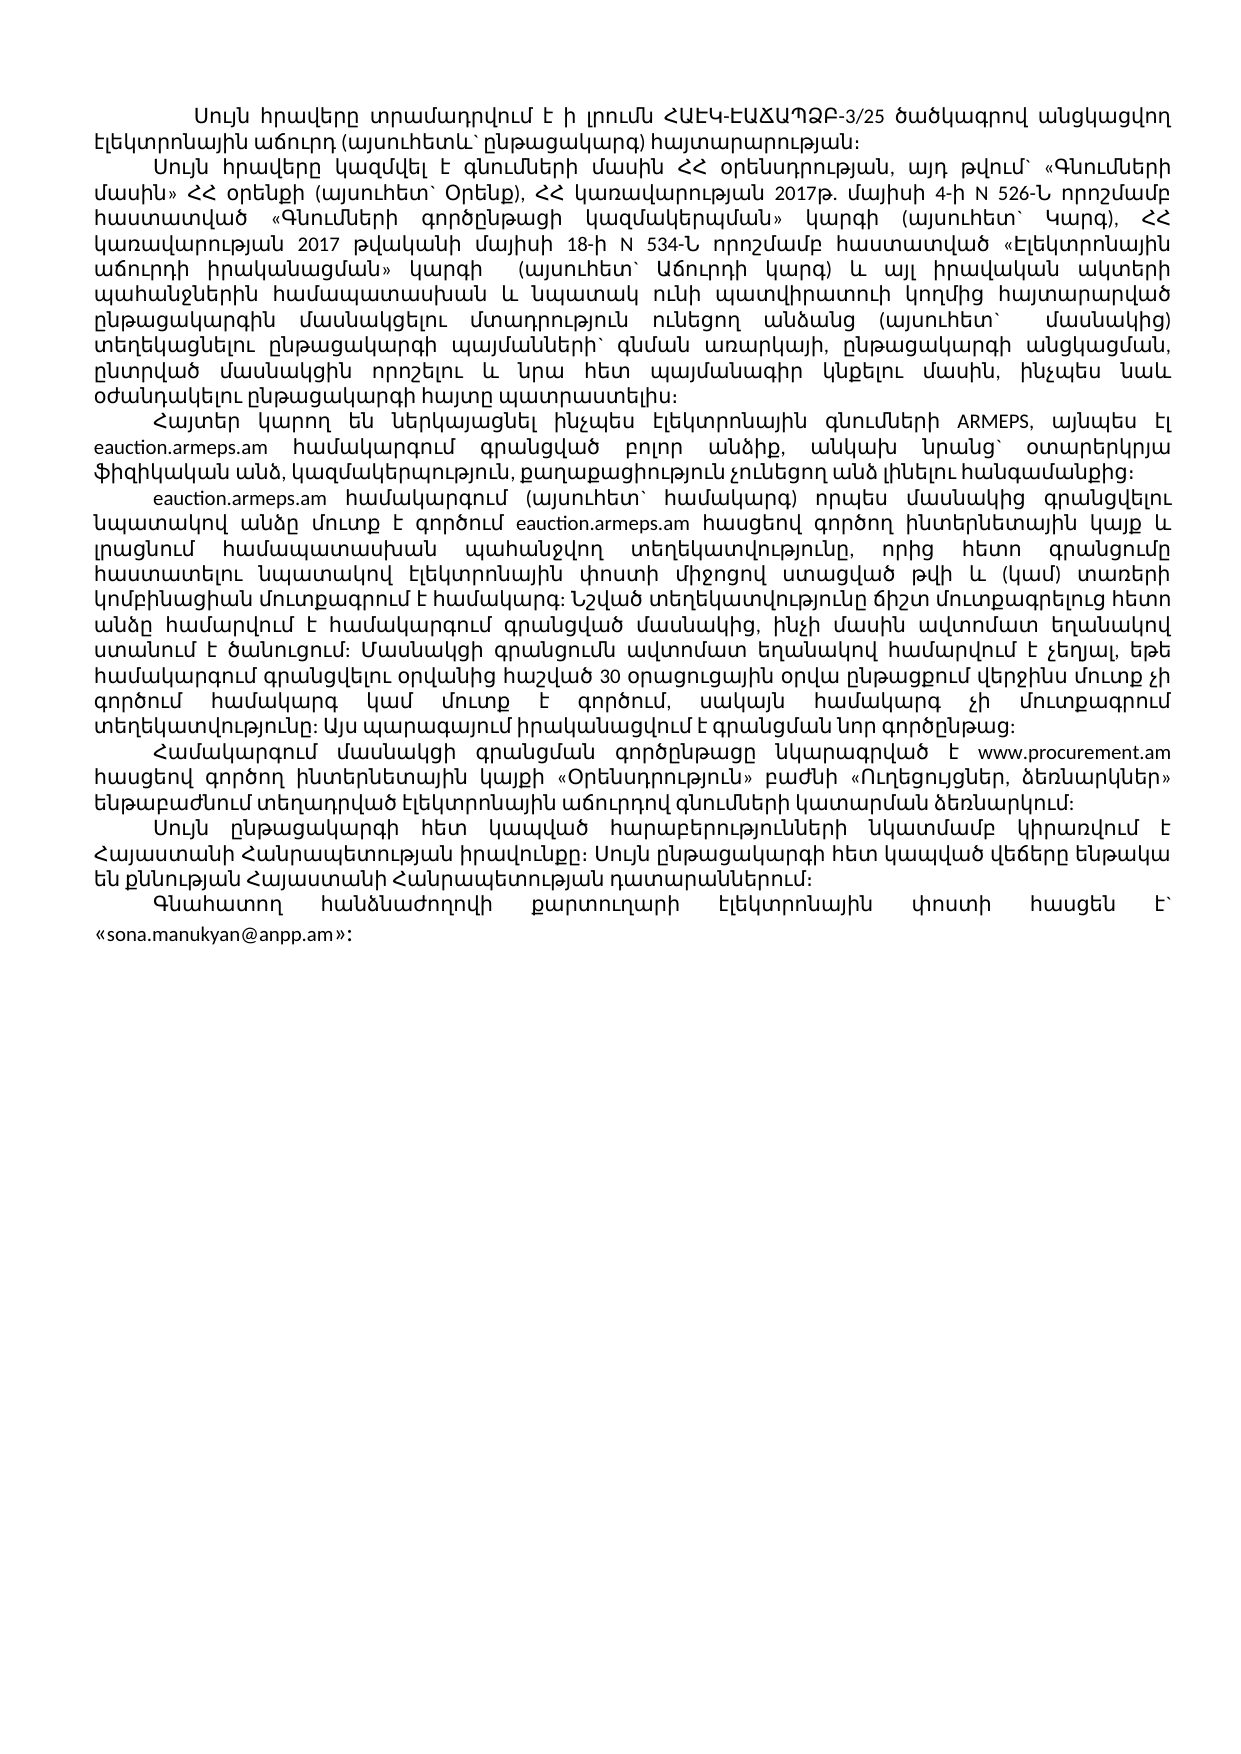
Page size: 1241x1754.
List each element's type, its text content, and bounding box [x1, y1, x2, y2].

text eauction.armeps.am համակարգում (այսուհետ` համակարգ) որպես մասնակից գրանցվելու նպատակով անձը մուտք է գործում eauction.armeps.am հասցեով գործող ինտերնետային կայք և լրացնում համապատասխան պահանջվող տեղեկատվությունը, որից հետո գրանցումը հաստատելու նպատակով էլեկտրոնային փոստի միջոցով ստացված թվի և (կամ) տառերի կոմբինացիան մուտքագրում է համակարգ: Նշված տեղեկատվությունը ճիշտ մուտքագրելուց հետո անձը համարվում է համակարգում գրանցված մասնակից, ինչի մասին ավտոմատ եղանակով ստանում է ծանուցում: Մասնակցի գրանցումն ավտոմատ եղանակով համարվում է չեղյալ, եթե համակարգում գրանցվելու օրվանից հաշված 30 օրացուցային օրվա ընթացքում վերջինս մուտք չի գործում համակարգ կամ մուտք է գործում, սակայն համակարգ չի մուտքագրում տեղեկատվությունը: Այս պարագայում իրականացվում է գրանցման նոր գործընթաց: [94, 485, 1171, 739]
text Համակարգում մասնակցի գրանցման գործընթացը նկարագրված է www.procurement.am հասցեով գործող ինտերնետային կայքի «Օրենսդրություն» բաժնի «Ուղեցույցներ, ձեռնարկներ» ենթաբաժնում տեղադրված էլեկտրոնային աճուրդով գնումների կատարման ձեռնարկում: [94, 739, 1171, 815]
text Սույն հրավերը տրամադրվում է ի լրումն ՀԱԷԿ-ԷԱՃԱՊՁԲ-3/25 ծածկագրով անցկացվող էլեկտրոնային աճուրդ (այսուհետև` ընթացակարգ) հայտարարության։ [94, 104, 1171, 154]
text Սույն հրավերը կազմվել է գնումների մասին ՀՀ օրենսդրության, այդ թվում` «Գնումների մասին» ՀՀ օրենքի (այսուհետ` Օրենք), ՀՀ կառավարության 2017թ. մայիսի 4-ի N 526-Ն որոշմամբ հաստատված «Գնումների գործընթացի կազմակերպման» կարգի (այսուհետ` Կարգ), ՀՀ կառավարության 2017 թվականի մայիսի 18-ի N 534-Ն որոշմամբ հաստատված «Էլեկտրոնային աճուրդի իրականացման» կարգի (այսուհետ` Աճուրդի կարգ) և այլ իրավական ակտերի պահանջներին համապատասխան և նպատակ ունի պատվիրատուի կողմից հայտարարված ընթացակարգին մասնակցելու մտադրություն ունեցող անձանց (այսուհետ` մասնակից) տեղեկացնելու ընթացակարգի պայմանների` գնման առարկայի, ընթացակարգի անցկացման, ընտրված մասնակցին որոշելու և նրա հետ պայմանագիր կնքելու մասին, ինչպես նաև օժանդակելու ընթացակարգի հայտը պատրաստելիս։ [94, 154, 1171, 409]
text Հայտեր կարող են ներկայացնել ինչպես էլեկտրոնային գնումների ARMEPS, այնպես էլ eauction.armeps.am համակարգում գրանցված բոլոր անձիք, անկախ նրանց` օտարերկրյա ֆիզիկական անձ, կազմակերպություն, քաղաքացիություն չունեցող անձ լինելու հանգամանքից։ [94, 409, 1171, 485]
text Գնահատող հանձնաժողովի քարտուղարի էլեկտրոնային փոստի հասցեն է` «sona.manukyan@anpp.am»: [94, 892, 1171, 948]
text Սույն ընթացակարգի հետ կապված հարաբերությունների նկատմամբ կիրառվում է Հայաստանի Հանրապետության իրավունքը։ Սույն ընթացակարգի հետ կապված վեճերը ենթակա են քննության Հայաստանի Հանրապետության դատարաններում։ [94, 815, 1171, 892]
